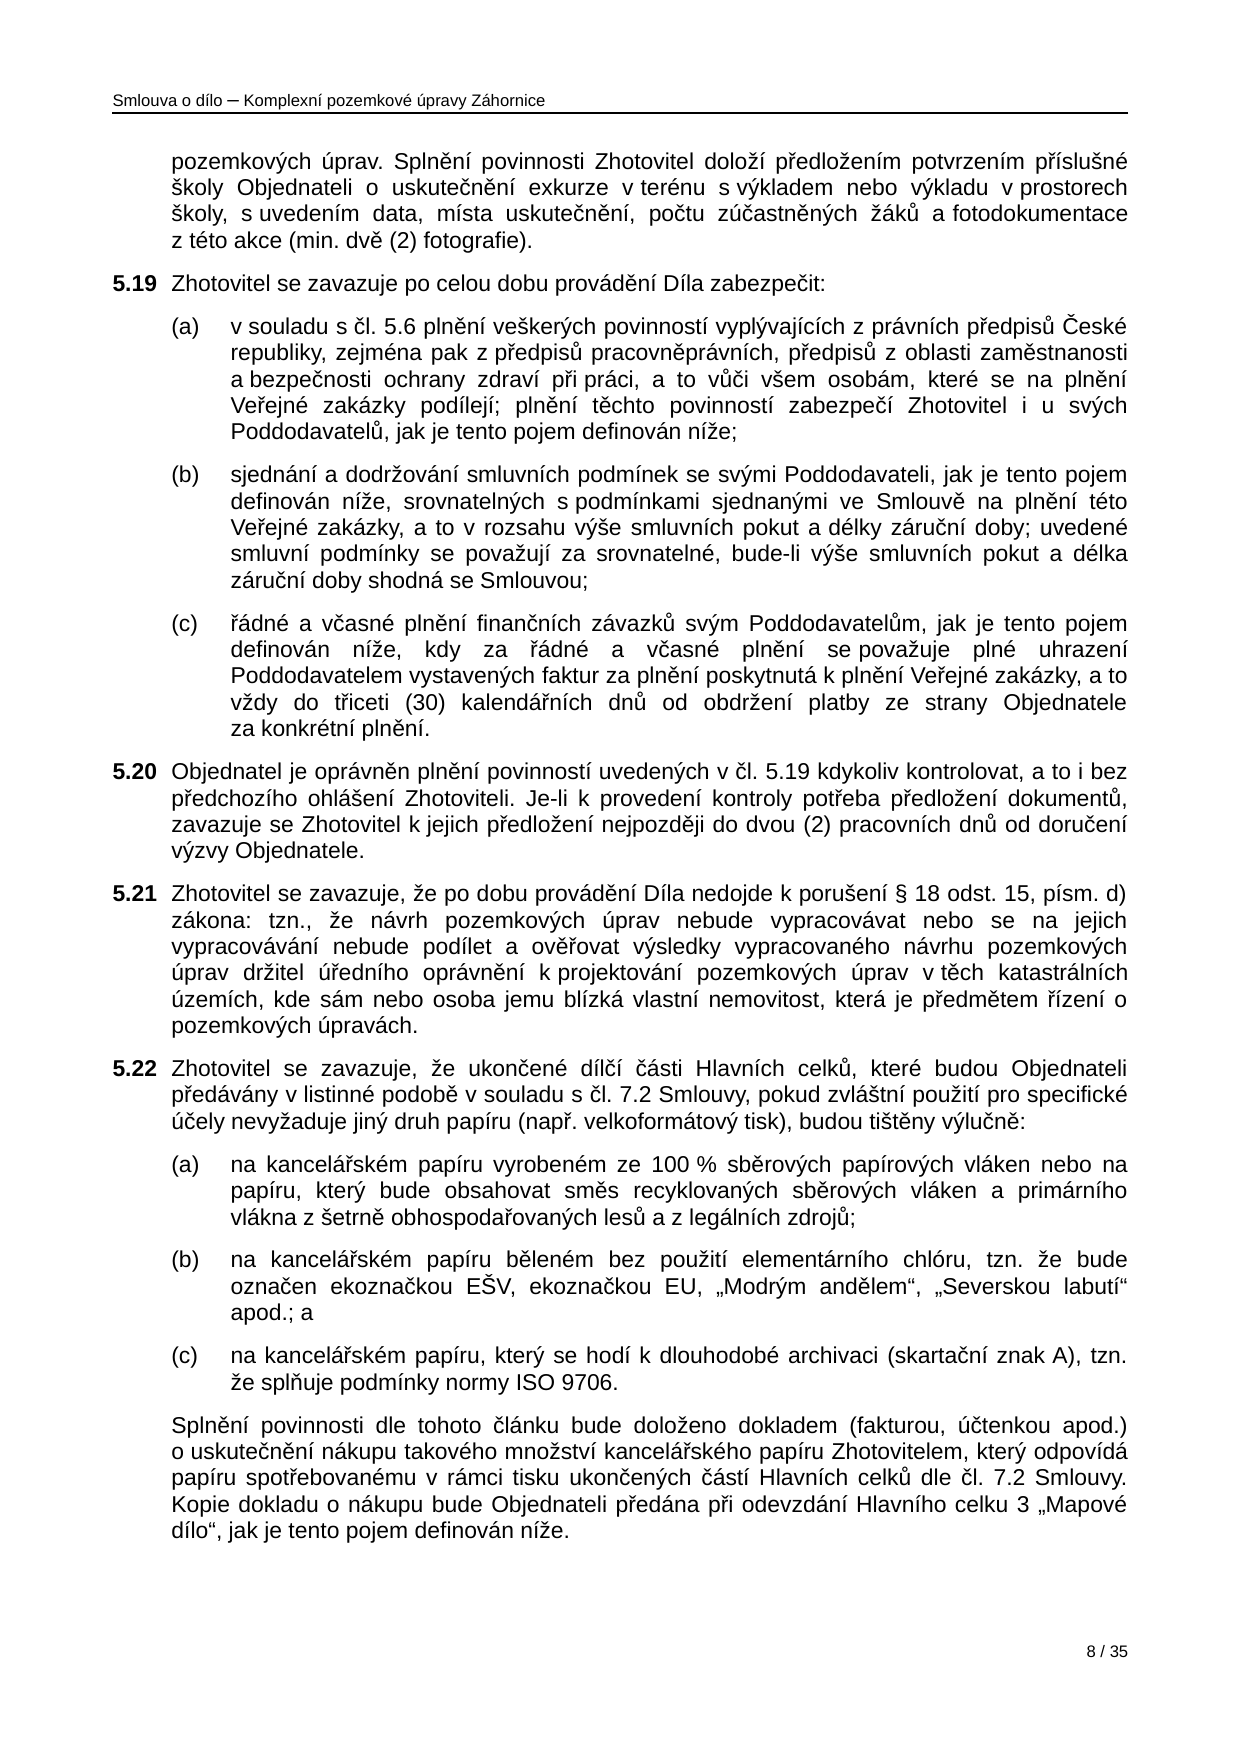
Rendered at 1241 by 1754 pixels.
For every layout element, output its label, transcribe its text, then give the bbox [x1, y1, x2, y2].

list na kancelářském papíru běleném bez použití elementárního chlóru, tzn. že bude označen ekoznačkou EŠV, ekoznačkou EU, „Modrým andělem“, „Severskou labutí“ apod.; a [171, 1246, 1128, 1326]
list řádné a včasné plnění finančních závazků svým Poddodavatelům, jak je tento pojem definován níže, kdy za řádné a včasné plnění se považuje plné uhrazení Poddodavatelem vystavených faktur za plnění poskytnutá k plnění Veřejné zakázky, a to vždy do třiceti (30) kalendářních dnů od obdržení platby ze strany Objednatele za konkrétní plnění. [171, 610, 1128, 741]
list Splnění povinnosti dle tohoto článku bude doloženo dokladem (fakturou, účtenkou apod.) o uskutečnění nákupu takového množství kancelářského papíru Zhotovitelem, který odpovídá papíru spotřebovanému v rámci tisku ukončených částí Hlavních celků dle čl. 7.2 Smlouvy. Kopie dokladu o nákupu bude Objednateli předána při odevzdání Hlavního celku 3 „Mapové dílo“, jak je tento pojem definován níže. [171, 1412, 1128, 1543]
list na kancelářském papíru, který se hodí k dlouhodobé archivaci (skartační znak A), tzn. že splňuje podmínky normy ISO 9706. [171, 1342, 1128, 1395]
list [171, 148, 1128, 253]
text Zhotovitel se zavazuje po celou dobu provádění Díla zabezpečit: [112, 270, 1128, 296]
list v souladu s čl. 5.6 plnění veškerých povinností vyplývajících z právních předpisů České republiky, zejména pak z předpisů pracovněprávních, předpisů z oblasti zaměstnanosti a bezpečnosti ochrany zdraví při práci, a to vůči všem osobám, které se na plnění Veřejné zakázky podílejí; plnění těchto povinností zabezpečí Zhotovitel i u svých Poddodavatelů, jak je tento pojem definován níže; [171, 313, 1128, 444]
text Objednatel je oprávněn plnění povinností uvedených v čl. 5.19 kdykoliv kontrolovat, a to i bez předchozího ohlášení Zhotoviteli. Je-li k provedení kontroly potřeba předložení dokumentů, zavazuje se Zhotovitel k jejich předložení nejpozději do dvou (2) pracovních dnů od doručení výzvy Objednatele. [112, 758, 1128, 863]
text Zhotovitel se zavazuje, že ukončené dílčí části Hlavních celků, které budou Objednateli předávány v listinné podobě v souladu s čl. 7.2 Smlouvy, pokud zvláštní použití pro specifické účely nevyžaduje jiný druh papíru (např. velkoformátový tisk), budou tištěny výlučně: [112, 1055, 1128, 1134]
list sjednání a dodržování smluvních podmínek se svými Poddodavateli, jak je tento pojem definován níže, srovnatelných s podmínkami sjednanými ve Smlouvě na plnění této Veřejné zakázky, a to v rozsahu výše smluvních pokut a délky záruční doby; uvedené smluvní podmínky se považují za srovnatelné, bude-li výše smluvních pokut a délka záruční doby shodná se Smlouvou; [171, 461, 1128, 593]
list na kancelářském papíru vyrobeném ze 100 % sběrových papírových vláken nebo na papíru, který bude obsahovat směs recyklovaných sběrových vláken a primárního vlákna z šetrně obhospodařovaných lesů a z legálních zdrojů; [171, 1151, 1128, 1230]
text Zhotovitel se zavazuje, že po dobu provádění Díla nedojde k porušení § 18 odst. 15, písm. d) zákona: tzn., že návrh pozemkových úprav nebude vypracovávat nebo se na jejich vypracovávání nebude podílet a ověřovat výsledky vypracovaného návrhu pozemkových úprav držitel úředního oprávnění k projektování pozemkových úprav v těch katastrálních územích, kde sám nebo osoba jemu blízká vlastní nemovitost, která je předmětem řízení o pozemkových úpravách. [112, 880, 1128, 1038]
